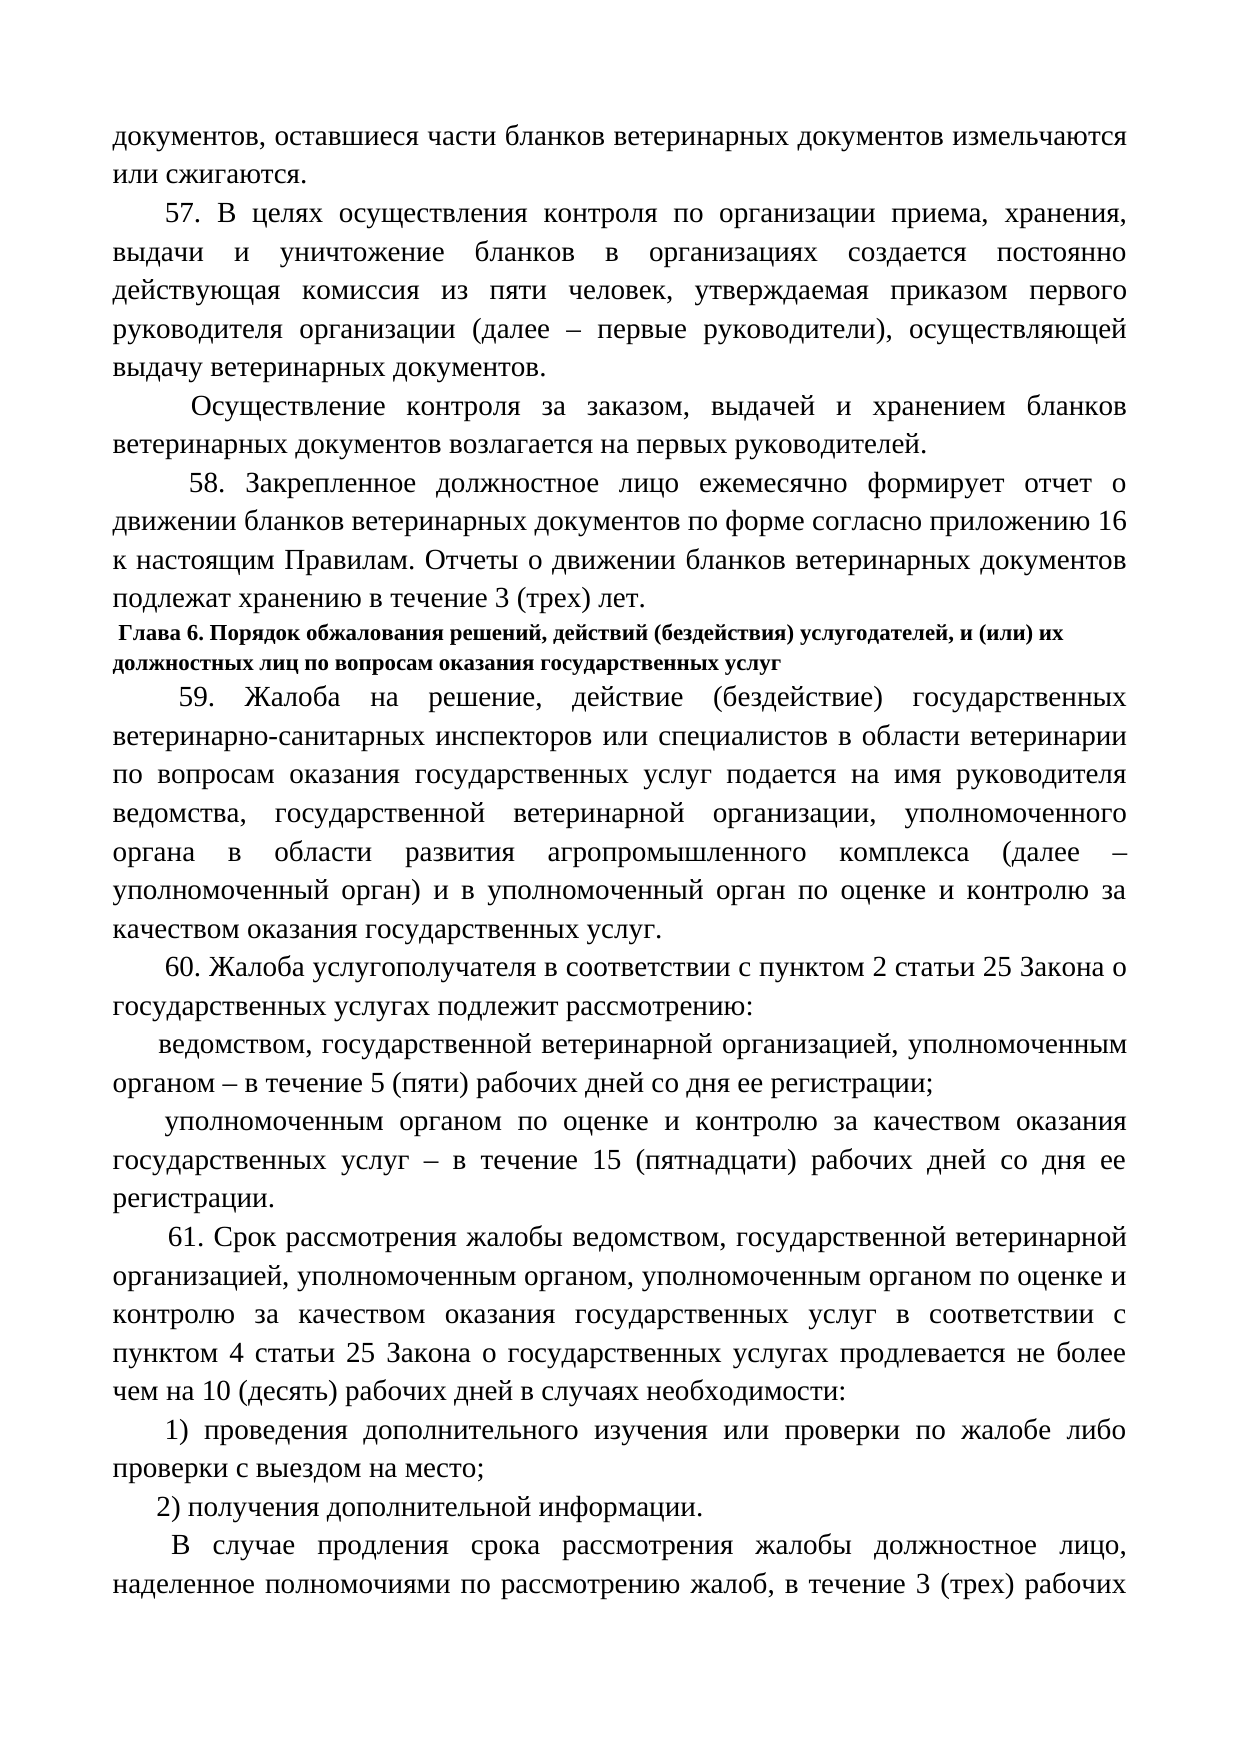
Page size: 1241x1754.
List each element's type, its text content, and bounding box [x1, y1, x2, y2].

text Глава 6. Порядок обжалования решений, действий (бездействия) услугодателей, и (или) их должностных лиц по вопросам оказания государственных услуг [112, 619, 1128, 676]
text 57. В целях осуществления контроля по организации приема, хранения, выдачи и уничтожение бланков в организациях создается постоянно действующая комиссия из пяти человек, утверждаемая приказом первого руководителя организации (далее – первые руководители), осуществляющей выдачу ветеринарных документов. [112, 195, 1128, 383]
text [112, 118, 1128, 190]
text 1) проведения дополнительного изучения или проверки по жалобе либо проверки с выездом на место; [112, 1412, 1128, 1484]
text 60. Жалоба услугополучателя в соответствии с пунктом 2 статьи 25 Закона о государственных услугах подлежит рассмотрению: [112, 949, 1128, 1021]
text Осуществление контроля за заказом, выдачей и хранением бланков ветеринарных документов возлагается на первых руководителей. [112, 388, 1128, 460]
text 58. Закрепленное должностное лицо ежемесячно формирует отчет о движении бланков ветеринарных документов по форме согласно приложению 16 к настоящим Правилам. Отчеты о движении бланков ветеринарных документов подлежат хранению в течение 3 (трех) лет. [112, 465, 1128, 614]
text 61. Срок рассмотрения жалобы ведомством, государственной ветеринарной организацией, уполномоченным органом, уполномоченным органом по оценке и контролю за качеством оказания государственных услуг в соответствии с пунктом 4 статьи 25 Закона о государственных услугах продлевается не более чем на 10 (десять) рабочих дней в случаях необходимости: [112, 1219, 1128, 1407]
text ведомством, государственной ветеринарной организацией, уполномоченным органом – в течение 5 (пяти) рабочих дней со дня ее регистрации; [112, 1026, 1128, 1098]
text 59. Жалоба на решение, действие (бездействие) государственных ветеринарно-санитарных инспекторов или специалистов в области ветеринарии по вопросам оказания государственных услуг подается на имя руководителя ведомства, государственной ветеринарной организации, уполномоченного органа в области развития агропромышленного комплекса (далее – уполномоченный орган) и в уполномоченный орган по оценке и контролю за качеством оказания государственных услуг. [112, 679, 1128, 944]
text 2) получения дополнительной информации. [112, 1489, 1128, 1522]
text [112, 1527, 1128, 1599]
text уполномоченным органом по оценке и контролю за качеством оказания государственных услуг – в течение 15 (пятнадцати) рабочих дней со дня ее регистрации. [112, 1103, 1128, 1214]
